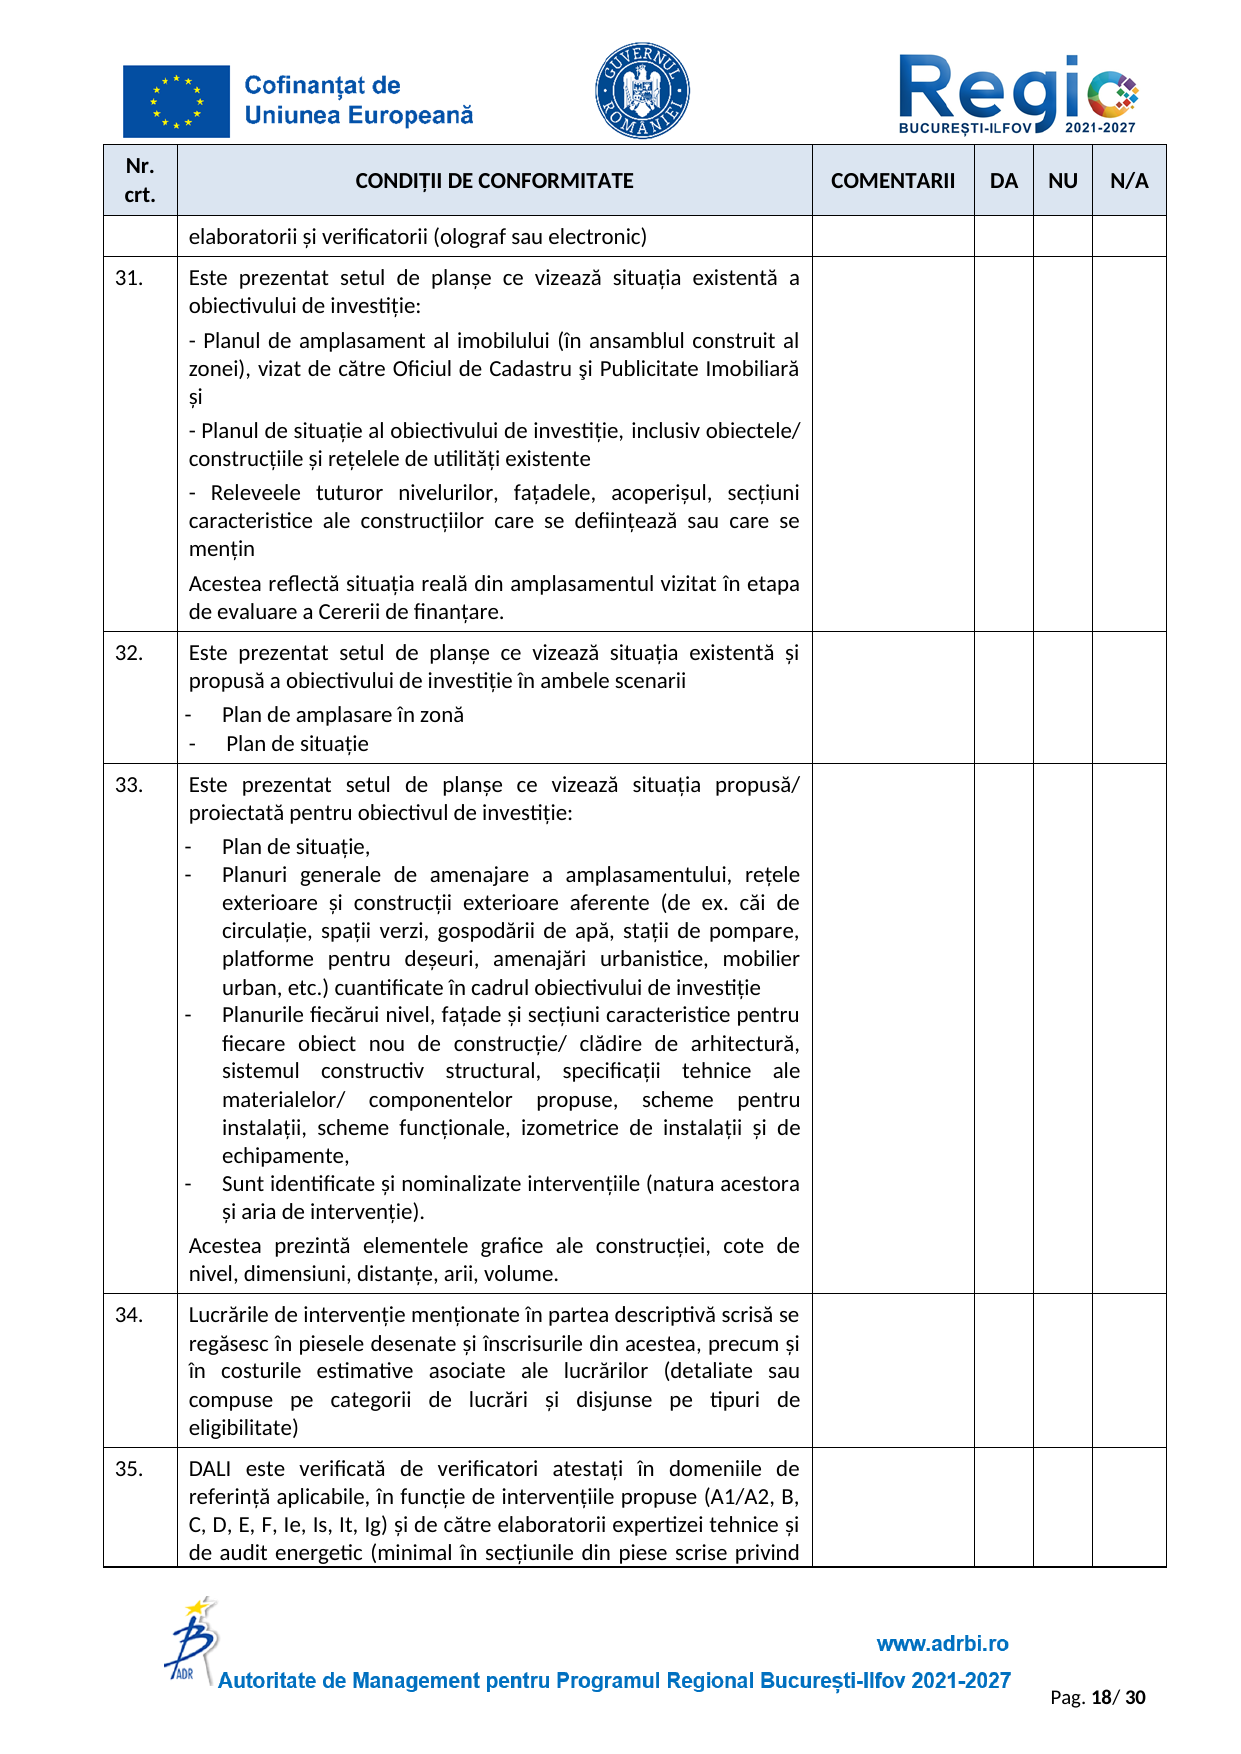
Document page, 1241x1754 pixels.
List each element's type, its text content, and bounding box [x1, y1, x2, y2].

table_cell [975, 216, 1033, 256]
table_cell Este prezentat setul de planșe ce vizează situația propusă/ proiectată pentru obiectivul de investiție: Plan de situație, Planuri generale de amenajare a amplasamentului, rețele exterioare și construcții exterioare aferente (de ex. căi de circulație, spații verzi, gospodării de apă, stații de pompare, platforme pentru deșeuri, amenajări urbanistice, mobilier urban, etc.) cuantificate în cadrul obiectivului de investiție Planurile fiecărui nivel, fațade și secțiuni caracteristice pentru fiecare obiect nou de construcție/ clădire de arhitectură, sistemul constructiv structural, specificații tehnice ale materialelor/ componentelor propuse, scheme pentru instalaţii, scheme funcţionale, izometrice de instalații și de echipamente, Sunt identificate și nominalizate intervențiile (natura acestora și aria de intervenție). Acestea prezintă elementele grafice ale construcției, cote de nivel, dimensiuni, distanțe, arii, volume. [178, 764, 812, 1293]
table_cell [104, 1448, 177, 1566]
table_header COMENTARII [813, 145, 974, 215]
table_header Nr. crt. [104, 145, 177, 215]
table_cell [813, 764, 974, 1293]
table_cell [1034, 1294, 1092, 1447]
table_cell [813, 1294, 974, 1447]
picture [118, 41, 1141, 144]
table_cell [104, 216, 177, 256]
table_cell [1034, 216, 1092, 256]
table_cell Lucrările de intervenție menționate în partea descriptivă scrisă se regăsesc în piesele desenate și înscrisurile din acestea, precum și în costurile estimative asociate ale lucrărilor (detaliate sau compuse pe categorii de lucrări și disjunse pe tipuri de eligibilitate) [178, 1294, 812, 1447]
table_cell [813, 1448, 974, 1566]
table_cell [975, 1294, 1033, 1447]
table_cell Este prezentat setul de planșe ce vizează situația existentă și propusă a obiectivului de investiție în ambele scenarii Plan de amplasare în zonă Plan de situație [178, 632, 812, 763]
table_cell [975, 1448, 1033, 1566]
table_cell [813, 257, 974, 631]
picture [124, 1593, 1051, 1705]
table_cell [1093, 1448, 1166, 1566]
table_cell [813, 216, 974, 256]
table_header DA [975, 145, 1033, 215]
table_cell [813, 632, 974, 763]
table_cell Este prezentat setul de planșe ce vizează situația existentă a obiectivului de investiție: - Planul de amplasament al imobilului (în ansamblul construit al zonei), vizat de către Oficiul de Cadastru şi Publicitate Imobiliară și - Planul de situație al obiectivului de investiție, inclusiv obiectele/ construcțiile și rețelele de utilități existente - Releveele tuturor nivelurilor, fațadele, acoperișul, secțiuni caracteristice ale construcțiilor care se deființează sau care se mențin Acestea reflectă situația reală din amplasamentul vizitat în etapa de evaluare a Cererii de finanțare. [178, 257, 812, 631]
table_cell [1034, 1448, 1092, 1566]
table_cell [104, 632, 177, 763]
table_cell [104, 1294, 177, 1447]
table_cell [1093, 216, 1166, 256]
table_cell [1093, 257, 1166, 631]
table_cell [1034, 257, 1092, 631]
table_cell [975, 632, 1033, 763]
table_cell [104, 764, 177, 1293]
table_header N/A [1093, 145, 1166, 215]
table_cell [1093, 632, 1166, 763]
table_cell [975, 764, 1033, 1293]
table_cell [104, 257, 177, 631]
table_header CONDIȚII DE CONFORMITATE [178, 145, 812, 215]
table_cell [1034, 764, 1092, 1293]
table_cell [1093, 1294, 1166, 1447]
table_cell [1034, 632, 1092, 763]
table_cell [975, 257, 1033, 631]
table_cell [1093, 764, 1166, 1293]
table_header NU [1034, 145, 1092, 215]
